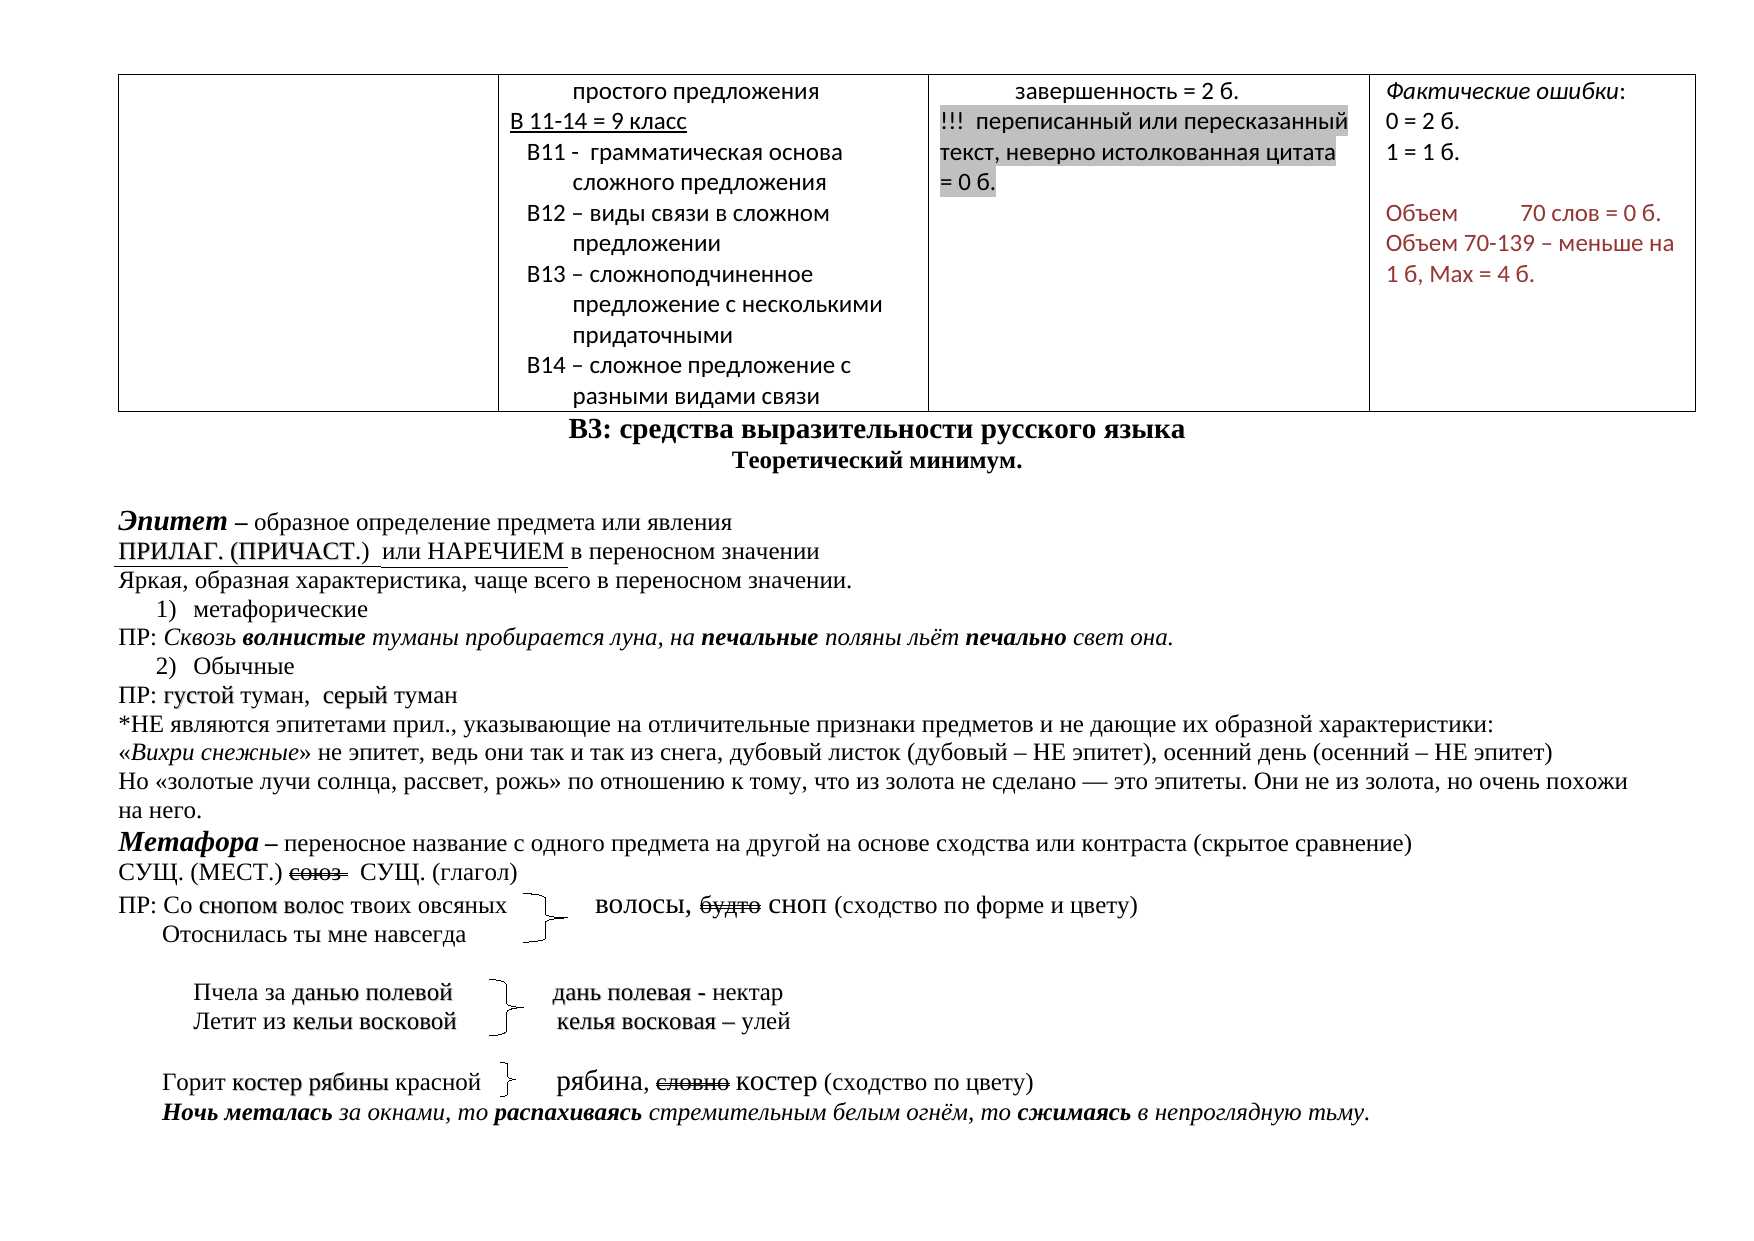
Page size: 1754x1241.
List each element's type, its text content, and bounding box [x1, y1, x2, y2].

text ПР: густой туман, серый туман [118, 680, 1636, 709]
text Ночь металась за окнами, то распахиваясь стремительным белым огнём, то сжимаясь в непроглядную тьму. [118, 1097, 1636, 1126]
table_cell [499, 75, 928, 411]
text СУЩ. (МЕСТ.) союз СУЩ. (глагол) [118, 857, 1636, 886]
text Горит костер рябины красной рябина, словно костер (сходство по цвету) [118, 1063, 1636, 1097]
text В3: средства выразительности русского языка [118, 412, 1636, 445]
text ПР: Со снопом волос твоих овсяных волосы, будто сноп (сходство по форме и цвету) [118, 886, 1636, 919]
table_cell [119, 75, 498, 411]
text Яркая, образная характеристика, чаще всего в переносном значении. [118, 565, 1636, 594]
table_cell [929, 75, 1369, 411]
list Обычные [156, 651, 1636, 680]
text Летит из кельи восковой келья восковая – улей [118, 1006, 1636, 1034]
text прилаг. (причаст.) или НАРЕЧИЕМ в переносном значении [118, 536, 1636, 565]
text Метафора – переносное название с одного предмета на другой на основе сходства или контраста (скрытое сравнение) [118, 824, 1636, 857]
text Пчела за данью полевой дань полевая - нектар [118, 977, 1636, 1006]
text Эпитет – образное определение предмета или явления [118, 503, 1636, 536]
list метафорические [156, 594, 1636, 622]
text *НЕ являются эпитетами прил., указывающие на отличительные признаки предметов и не дающие их образной характеристики: «Вихри снежные» не эпитет, ведь они так и так из снега, дубовый листок (дубовый – НЕ эпитет), осенний день (осенний – НЕ эпитет) Но «золотые лучи солнца, рассвет, рожь» по отношению к тому, что из золота не сделано — это эпитеты. Они не из золота, но очень похожи на него. [118, 709, 1636, 824]
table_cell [1370, 75, 1695, 411]
text Отоснилась ты мне навсегда [118, 919, 1636, 948]
text ПР: Сквозь волнистые туманы пробирается луна, на печальные поляны льёт печально свет она. [118, 622, 1636, 651]
text Теоретический минимум. [118, 445, 1636, 503]
